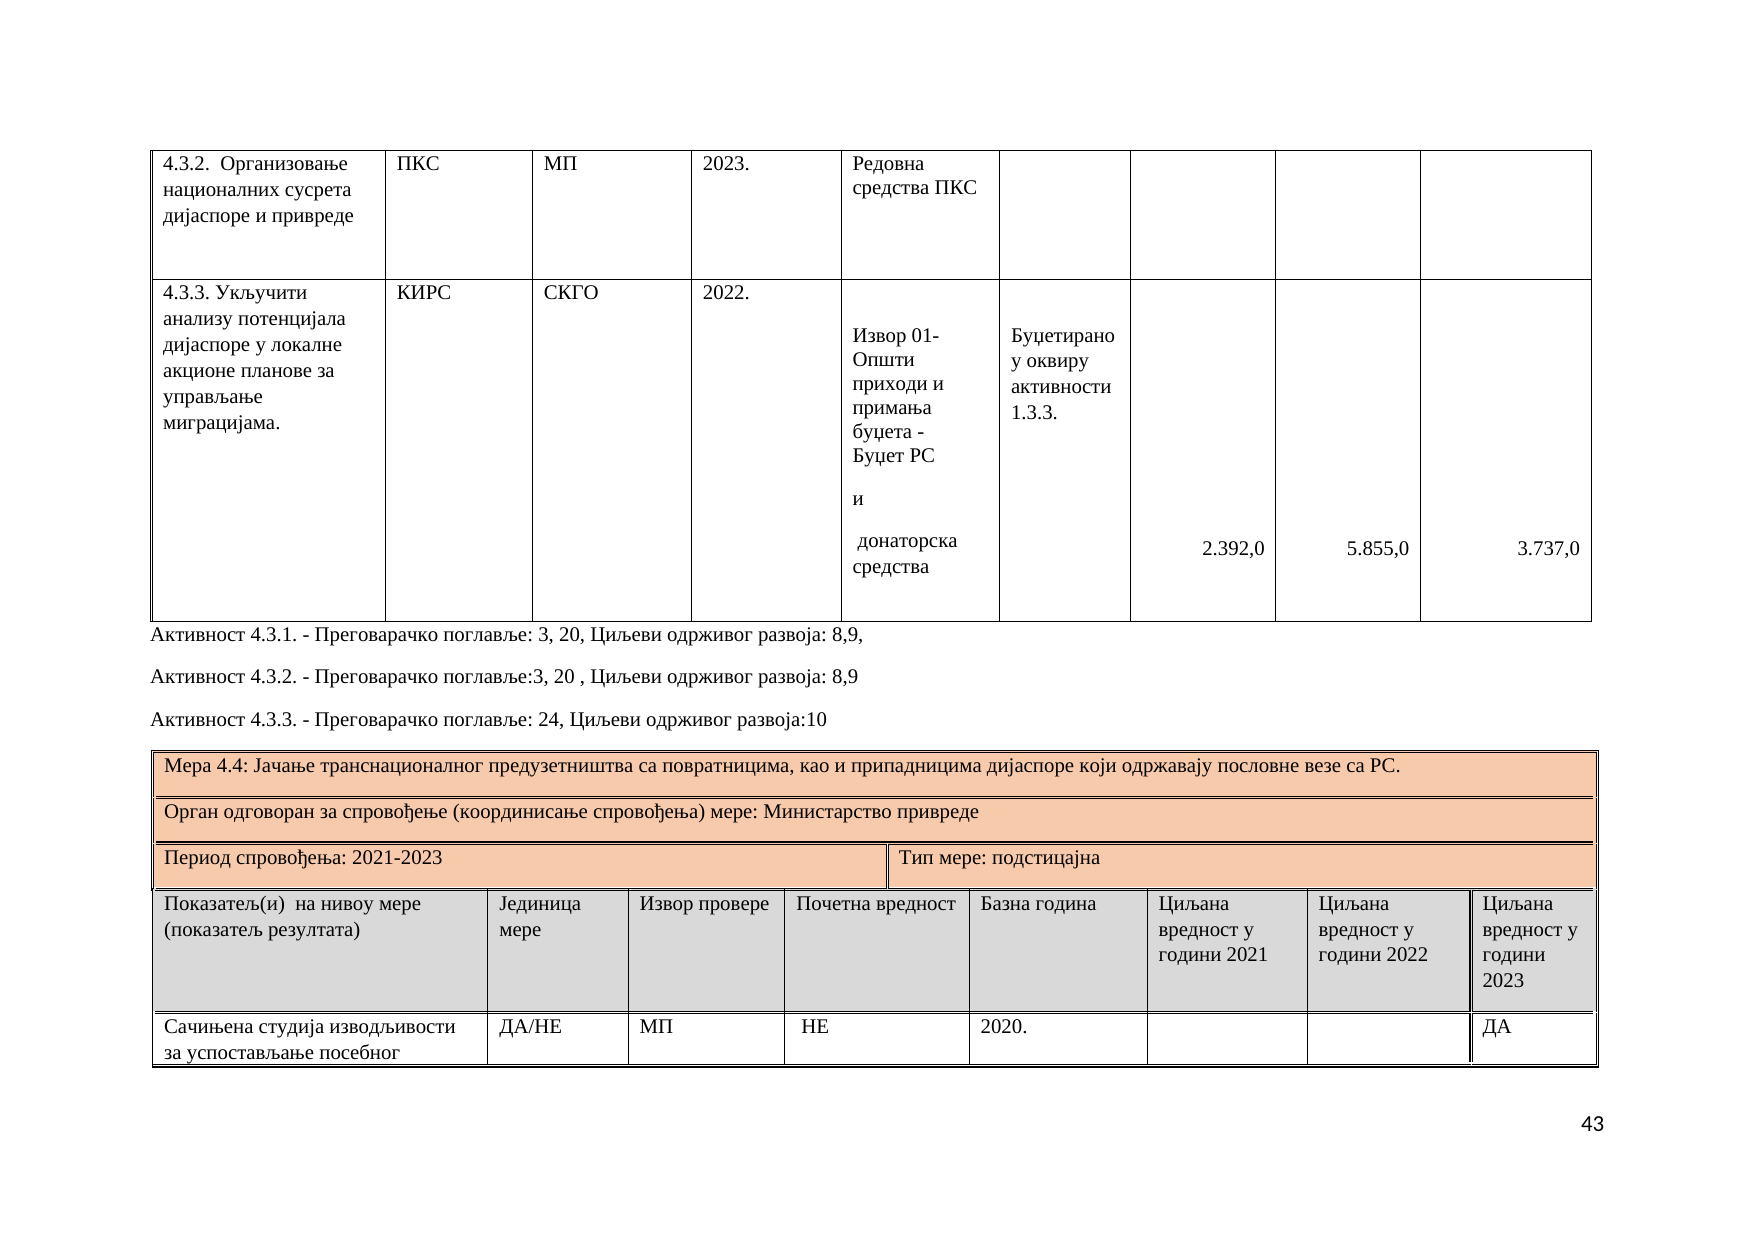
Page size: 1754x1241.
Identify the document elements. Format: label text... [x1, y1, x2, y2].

table_cell Тип мере: подстицајна [889, 841, 1596, 887]
text Активност 4.3.2. - Преговарачко поглавље:3, 20 , Циљеви одрживог развоја: 8,9 [150, 664, 1604, 688]
table_cell Извор провере [629, 891, 784, 1011]
table_cell Извор 01-Општи приходи и примања буџета - Буџет РС и донаторска средства [842, 280, 999, 621]
table_cell 2020. [970, 1014, 1147, 1064]
table_cell Почетна вредност [785, 891, 969, 1011]
table_cell [1148, 1014, 1307, 1064]
table_cell СКГО [533, 280, 691, 621]
table_cell КИРС [386, 280, 532, 621]
table_cell Базна година [970, 891, 1147, 1011]
table_cell МП [533, 151, 691, 279]
table_cell 2.392,0 [1131, 280, 1275, 621]
table_cell ДА [1471, 1011, 1597, 1064]
table_cell Циљана вредност у години 2022 [1308, 891, 1469, 1011]
table_cell МП [629, 1014, 784, 1064]
table_cell [1308, 1014, 1471, 1064]
table_cell 4.3.3. Укључити анализу потенцијала дијаспоре у локалне акционе планове за управљање миграцијама. [153, 280, 385, 621]
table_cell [153, 1011, 487, 1064]
table_cell Орган одговоран за спровођење (координисање спровођења) мере: Министарство привреде [154, 796, 1596, 841]
table_cell Буџетирано у оквиру активности 1.3.3. [1000, 280, 1130, 621]
table_cell 2023. [692, 151, 841, 279]
text Активност 4.3.1. - Преговарачко поглавље: 3, 20, Циљеви одрживог развоја: 8,9, [150, 622, 1604, 646]
table_cell Циљана вредност у години 2021 [1148, 891, 1307, 1011]
table_cell [1131, 151, 1275, 279]
table_cell 4.3.2. Организовање националних сусрета дијаспоре и привреде [153, 151, 385, 279]
table_cell ПКС [386, 151, 532, 279]
table_cell [1000, 151, 1130, 279]
table_cell Показатељ(и) на нивоу мере (показатељ резултата) [153, 888, 487, 1011]
table_cell [1276, 151, 1420, 279]
text Активност 4.3.3. - Преговарачко поглавље: 24, Циљеви одрживог развоја:10 [150, 707, 1604, 731]
table_cell Период спровођења: 2021-2023 [154, 841, 886, 887]
table_cell 3.737,0 [1421, 280, 1591, 621]
table_cell 2022. [692, 280, 841, 621]
table_cell Циљана вредност у години 2023 [1473, 888, 1596, 1011]
table_cell 5.855,0 [1276, 280, 1420, 621]
table_cell Jединица мере [488, 891, 628, 1011]
table_cell ДА/НЕ [488, 1014, 628, 1064]
table_header Мера 4.4: Јачање транснационалног предузетништва са повратницима, као и припадницима дијаспоре који одржавају пословне везе са РС. [154, 753, 1596, 796]
table_cell НЕ [785, 1014, 969, 1064]
table_cell [1421, 151, 1591, 279]
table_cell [842, 151, 999, 279]
